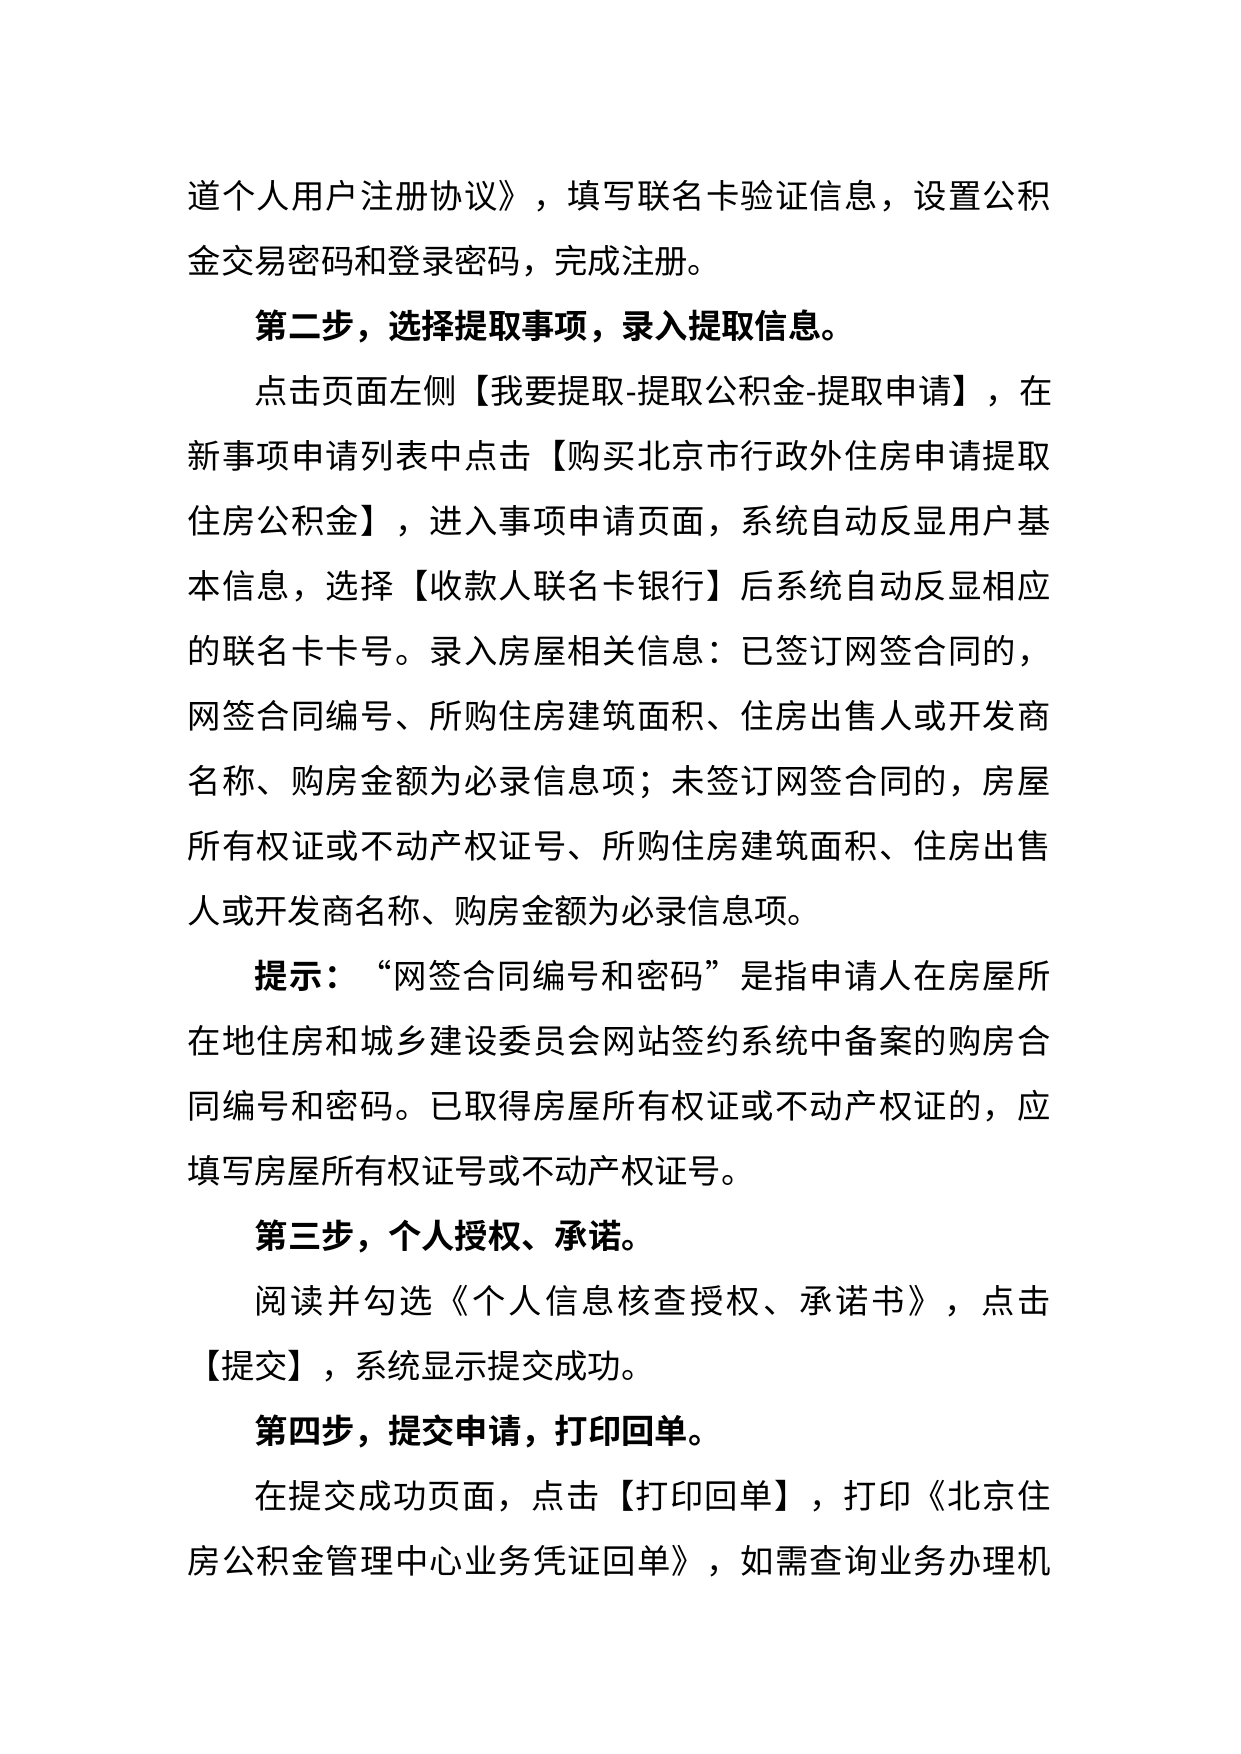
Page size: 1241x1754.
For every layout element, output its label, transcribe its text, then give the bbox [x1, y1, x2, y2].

text 第四步，提交申请，打印回单。 [187, 1397, 1053, 1462]
text 提示：“网签合同编号和密码”是指申请人在房屋所在地住房和城乡建设委员会网站签约系统中备案的购房合同编号和密码。已取得房屋所有权证或不动产权证的，应填写房屋所有权证号或不动产权证号。 [187, 942, 1053, 1202]
text 点击页面左侧【我要提取-提取公积金-提取申请】，在新事项申请列表中点击【购买北京市行政外住房申请提取住房公积金】，进入事项申请页面，系统自动反显用户基本信息，选择【收款人联名卡银行】后系统自动反显相应的联名卡卡号。录入房屋相关信息：已签订网签合同的，网签合同编号、所购住房建筑面积、住房出售人或开发商名称、购房金额为必录信息项；未签订网签合同的，房屋所有权证或不动产权证号、所购住房建筑面积、住房出售人或开发商名称、购房金额为必录信息项。 [187, 357, 1053, 942]
text 第三步，个人授权、承诺。 [187, 1202, 1053, 1267]
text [187, 162, 1053, 292]
text 第二步，选择提取事项，录入提取信息。 [187, 292, 1053, 357]
text 阅读并勾选《个人信息核查授权、承诺书》，点击【提交】，系统显示提交成功。 [187, 1267, 1053, 1397]
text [187, 1462, 1053, 1592]
